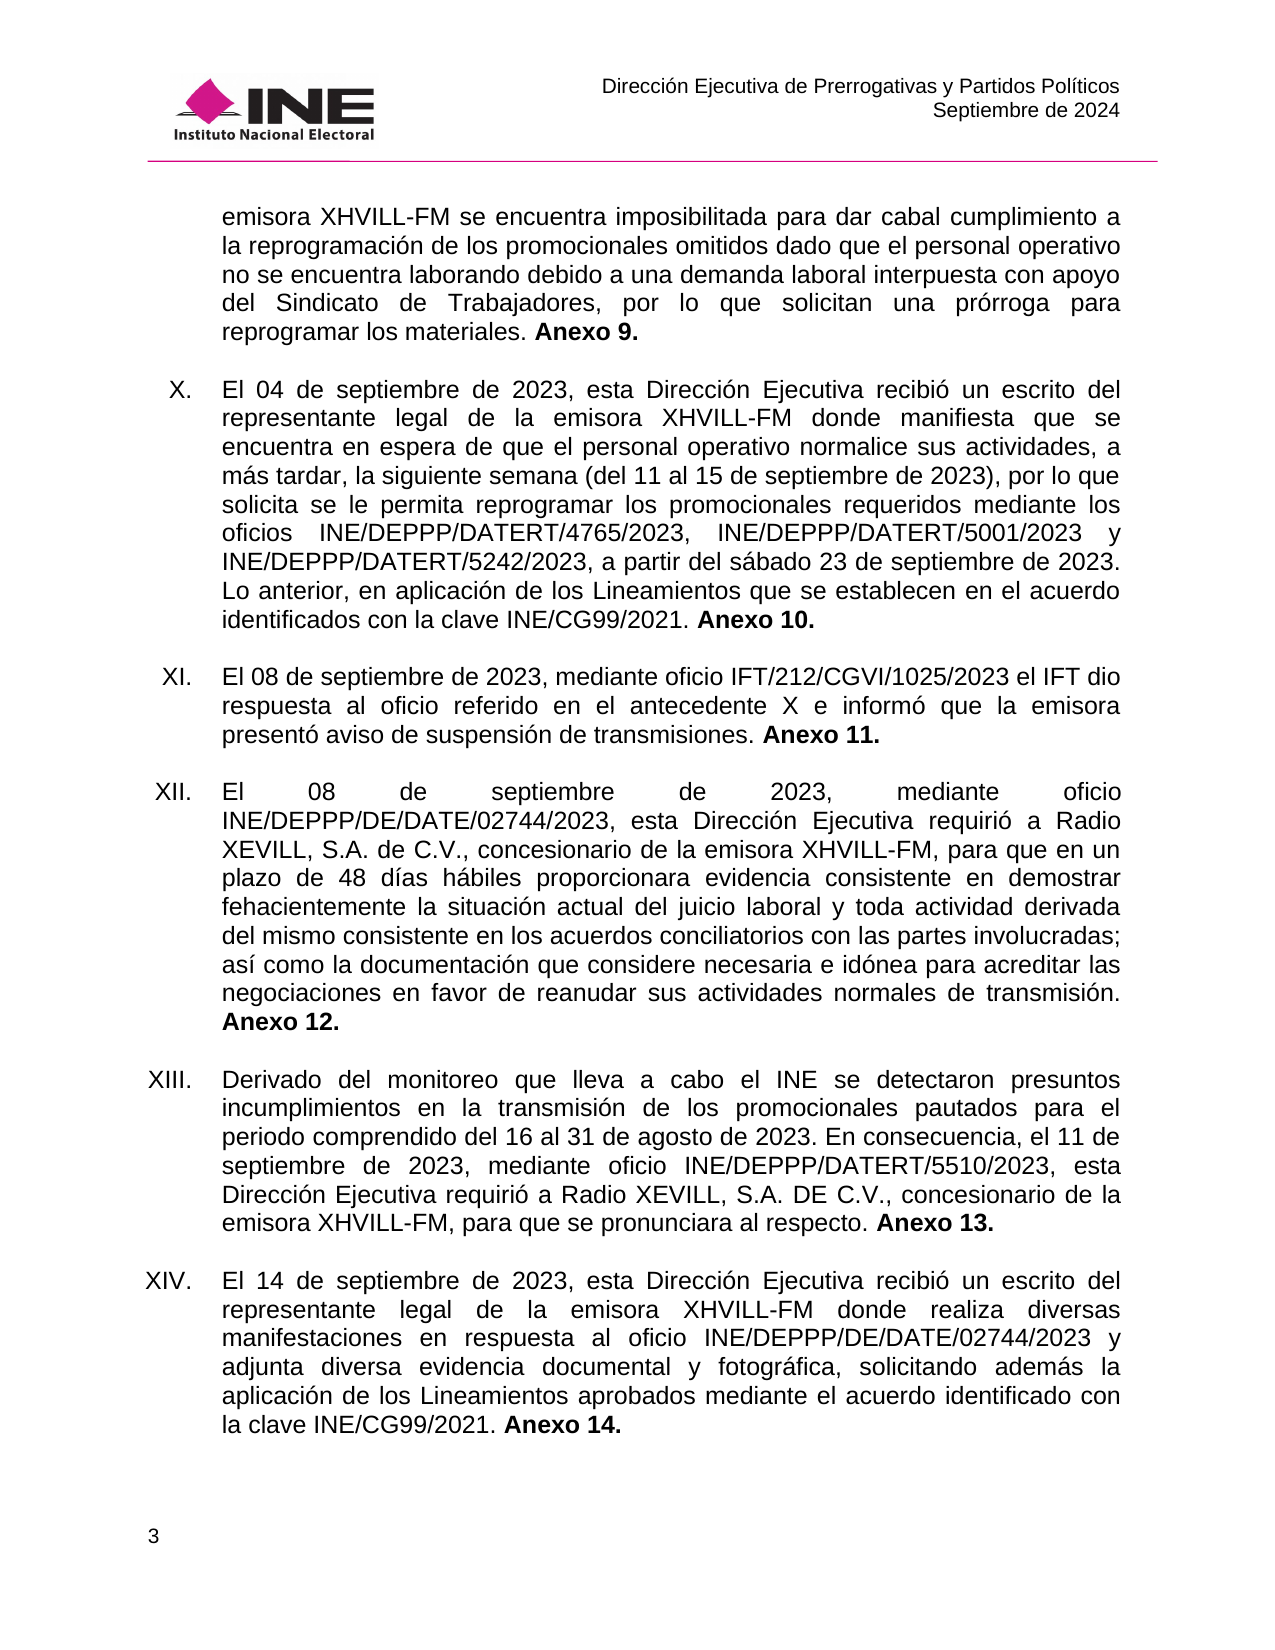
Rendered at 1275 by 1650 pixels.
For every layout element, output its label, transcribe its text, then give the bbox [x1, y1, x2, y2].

list El 08 de septiembre de 2023, mediante oficio INE/DEPPP/DE/DATE/02744/2023, esta Dirección Ejecutiva requirió a Radio XEVILL, S.A. de C.V., concesionario de la emisora XHVILL-FM, para que en un plazo de 48 días hábiles proporcionara evidencia consistente en demostrar fehacientemente la situación actual del juicio laboral y toda actividad derivada del mismo consistente en los acuerdos conciliatorios con las partes involucradas; así como la documentación que considere necesaria e idónea para acreditar las negociaciones en favor de reanudar sus actividades normales de transmisión. Anexo 12. [192, 777, 1122, 1036]
list El 04 de septiembre de 2023, esta Dirección Ejecutiva recibió un escrito del representante legal de la emisora XHVILL-FM donde manifiesta que se encuentra en espera de que el personal operativo normalice sus actividades, a más tardar, la siguiente semana (del 11 al 15 de septiembre de 2023), por lo que solicita se le permita reprogramar los promocionales requeridos mediante los oficios INE/DEPPP/DATERT/4765/2023, INE/DEPPP/DATERT/5001/2023 y INE/DEPPP/DATERT/5242/2023, a partir del sábado 23 de septiembre de 2023. Lo anterior, en aplicación de los Lineamientos que se establecen en el acuerdo identificados con la clave INE/CG99/2021. Anexo 10. [192, 374, 1122, 633]
picture [169, 73, 379, 149]
list Derivado del monitoreo que lleva a cabo el INE se detectaron presuntos incumplimientos en la transmisión de los promocionales pautados para el periodo comprendido del 16 al 31 de agosto de 2023. En consecuencia, el 11 de septiembre de 2023, mediante oficio INE/DEPPP/DATERT/5510/2023, esta Dirección Ejecutiva requirió a Radio XEVILL, S.A. DE C.V., concesionario de la emisora XHVILL-FM, para que se pronunciara al respecto. Anexo 13. [192, 1064, 1122, 1237]
list El 14 de septiembre de 2023, esta Dirección Ejecutiva recibió un escrito del representante legal de la emisora XHVILL-FM donde realiza diversas manifestaciones en respuesta al oficio INE/DEPPP/DE/DATE/02744/2023 y adjunta diversa evidencia documental y fotográfica, solicitando además la aplicación de los Lineamientos aprobados mediante el acuerdo identificado con la clave INE/CG99/2021. Anexo 14. [192, 1266, 1122, 1438]
list El 08 de septiembre de 2023, mediante oficio IFT/212/CGVI/1025/2023 el IFT dio respuesta al oficio referido en el antecedente X e informó que la emisora presentó aviso de suspensión de transmisiones. Anexo 11. [192, 662, 1122, 748]
